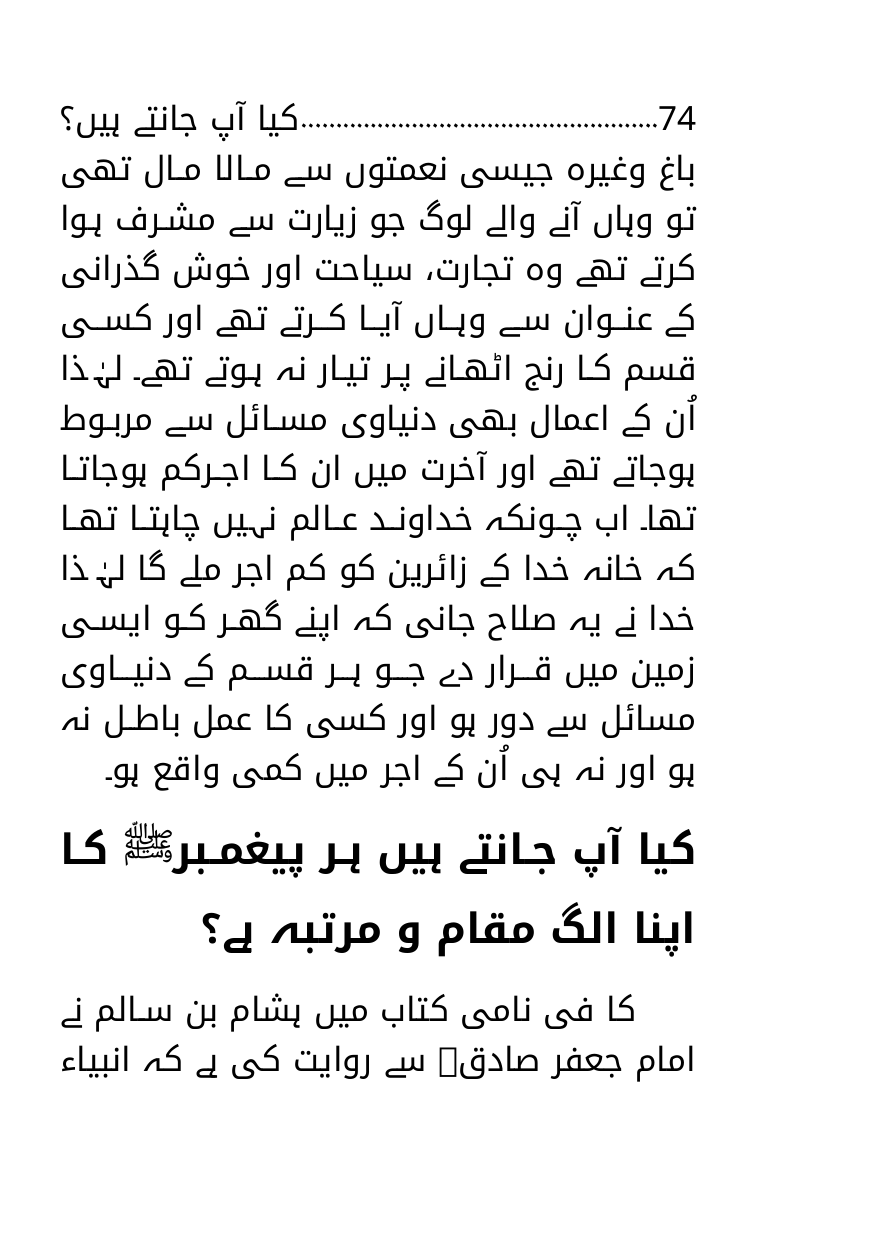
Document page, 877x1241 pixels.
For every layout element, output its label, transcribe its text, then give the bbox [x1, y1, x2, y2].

subtitle کیا آپ جانتے ہیں ہر پیغمبرﷺ کا اپنا الگ مقام و مرتبہ ہے؟ [60, 811, 697, 969]
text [60, 140, 697, 790]
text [60, 981, 697, 1081]
